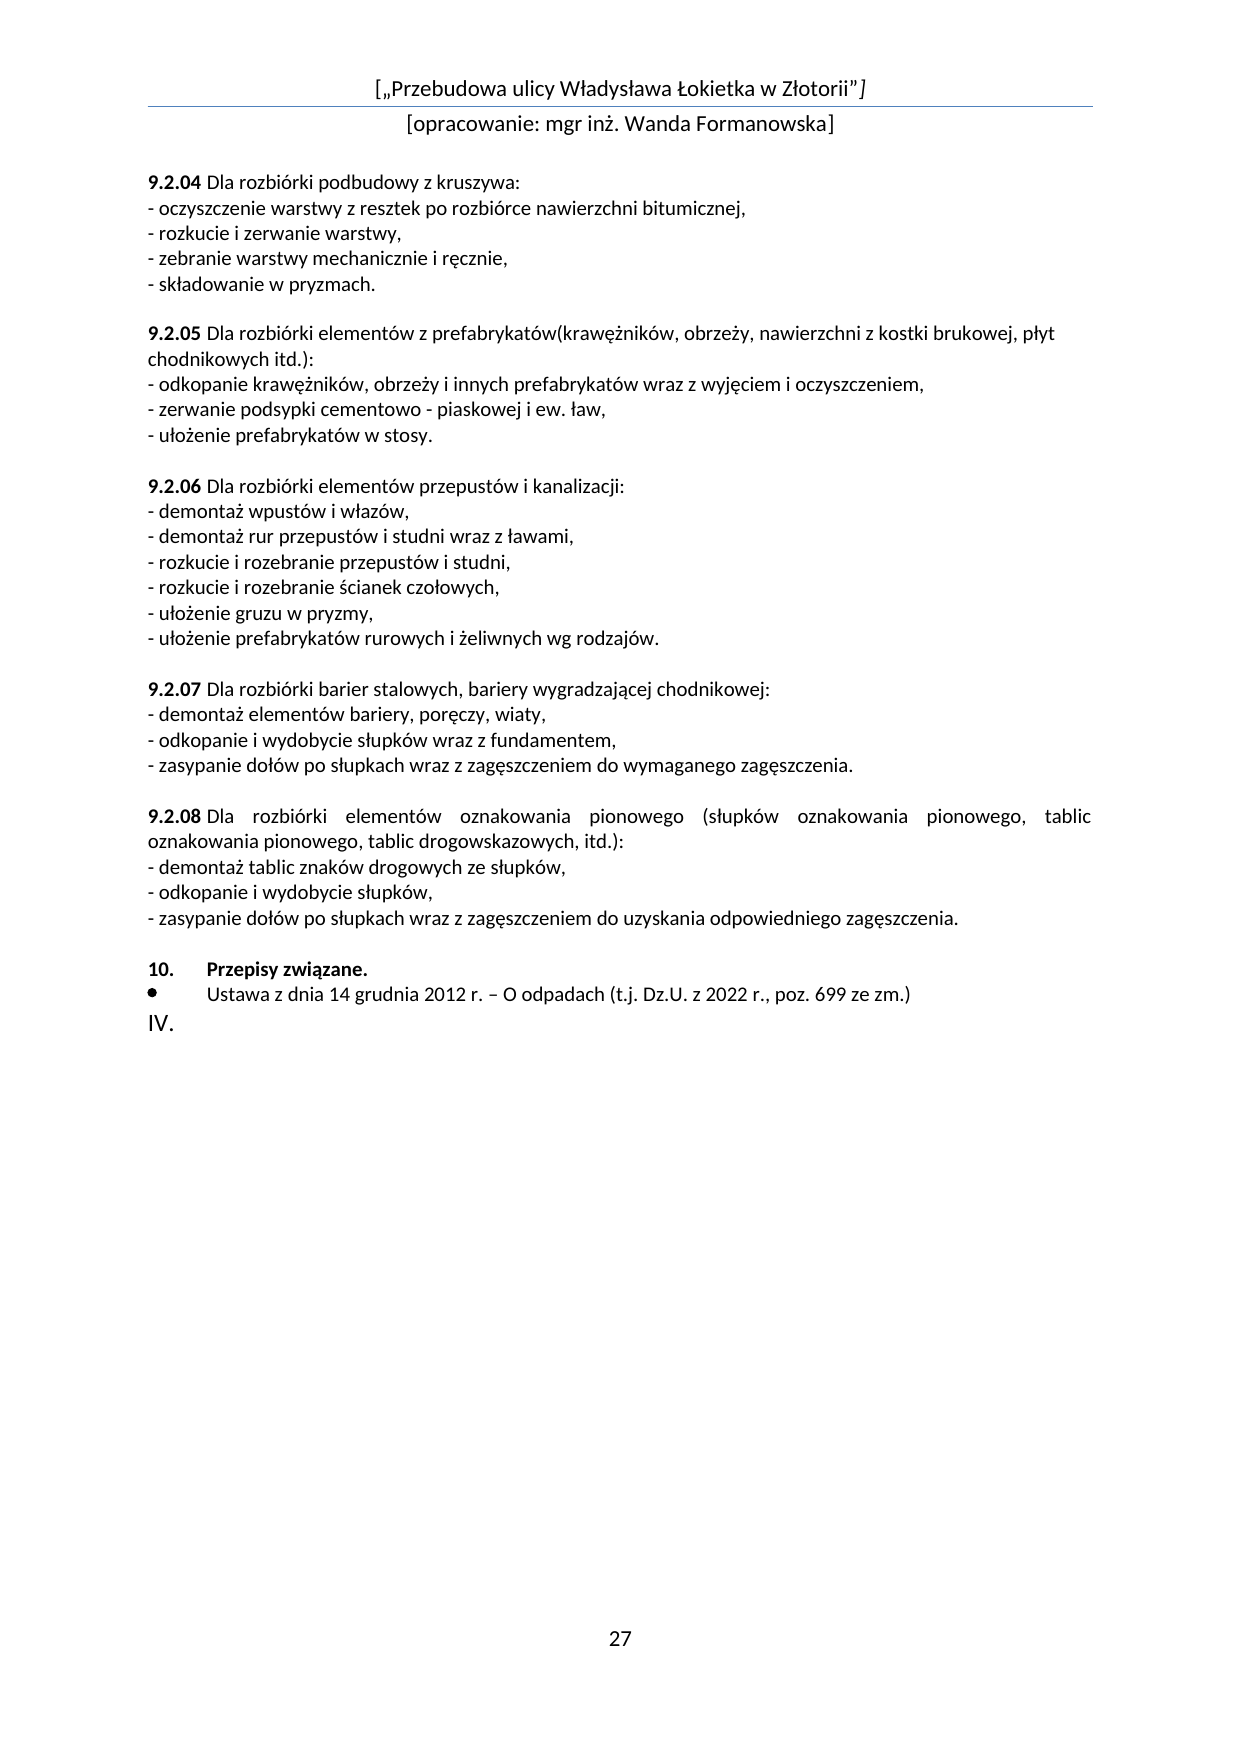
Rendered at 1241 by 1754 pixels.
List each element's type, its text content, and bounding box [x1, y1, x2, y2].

text - demontaż elementów bariery, poręczy, wiaty, [148, 702, 1093, 727]
text - demontaż rur przepustów i studni wraz z ławami, [148, 524, 1093, 549]
text - demontaż tablic znaków drogowych ze słupków, [148, 854, 1093, 879]
text 9.2.05 Dla rozbiórki elementów z prefabrykatów(krawężników, obrzeży, nawierzchni z kostki brukowej, płyt [148, 320, 1093, 346]
text - zasypanie dołów po słupkach wraz z zagęszczeniem do wymaganego zagęszczenia. [148, 752, 1093, 778]
list Przepisy związane. [148, 956, 1093, 981]
text - ułożenie prefabrykatów w stosy. [148, 422, 1093, 447]
text - odkopanie i wydobycie słupków wraz z fundamentem, [148, 727, 1093, 752]
text - ułożenie prefabrykatów rurowych i żeliwnych wg rodzajów. [148, 625, 1093, 651]
text 9.2.07 Dla rozbiórki barier stalowych, bariery wygradzającej chodnikowej: [148, 676, 1093, 702]
text - składowanie w pryzmach. [148, 271, 1093, 296]
text - rozkucie i zerwanie warstwy, [148, 220, 1093, 246]
text - oczyszczenie warstwy z resztek po rozbiórce nawierzchni bitumicznej, [148, 195, 1093, 220]
text - odkopanie krawężników, obrzeży i innych prefabrykatów wraz z wyjęciem i oczyszczeniem, [148, 371, 1093, 397]
text - ułożenie gruzu w pryzmy, [148, 600, 1093, 625]
text - zebranie warstwy mechanicznie i ręcznie, [148, 246, 1093, 271]
text chodnikowych itd.): [148, 346, 1093, 371]
text - odkopanie i wydobycie słupków, [148, 879, 1093, 905]
text - rozkucie i rozebranie przepustów i studni, [148, 549, 1093, 574]
text 9.2.04 Dla rozbiórki podbudowy z kruszywa: [148, 169, 1093, 195]
text - zasypanie dołów po słupkach wraz z zagęszczeniem do uzyskania odpowiedniego zagęszczenia. [148, 905, 1093, 930]
text - rozkucie i rozebranie ścianek czołowych, [148, 574, 1093, 600]
text 9.2.06 Dla rozbiórki elementów przepustów i kanalizacji: [148, 473, 1093, 498]
text - demontaż wpustów i włazów, [148, 498, 1093, 524]
text 9.2.08 Dla rozbiórki elementów oznakowania pionowego (słupków oznakowania pionowego, tablic oznakowania pionowego, tablic drogowskazowych, itd.): [148, 803, 1093, 854]
list Ustawa z dnia 14 grudnia 2012 r. – O odpadach (t.j. Dz.U. z 2022 r., poz. 699 ze zm.) [148, 981, 1093, 1007]
text - zerwanie podsypki cementowo - piaskowej i ew. ław, [148, 397, 1093, 422]
